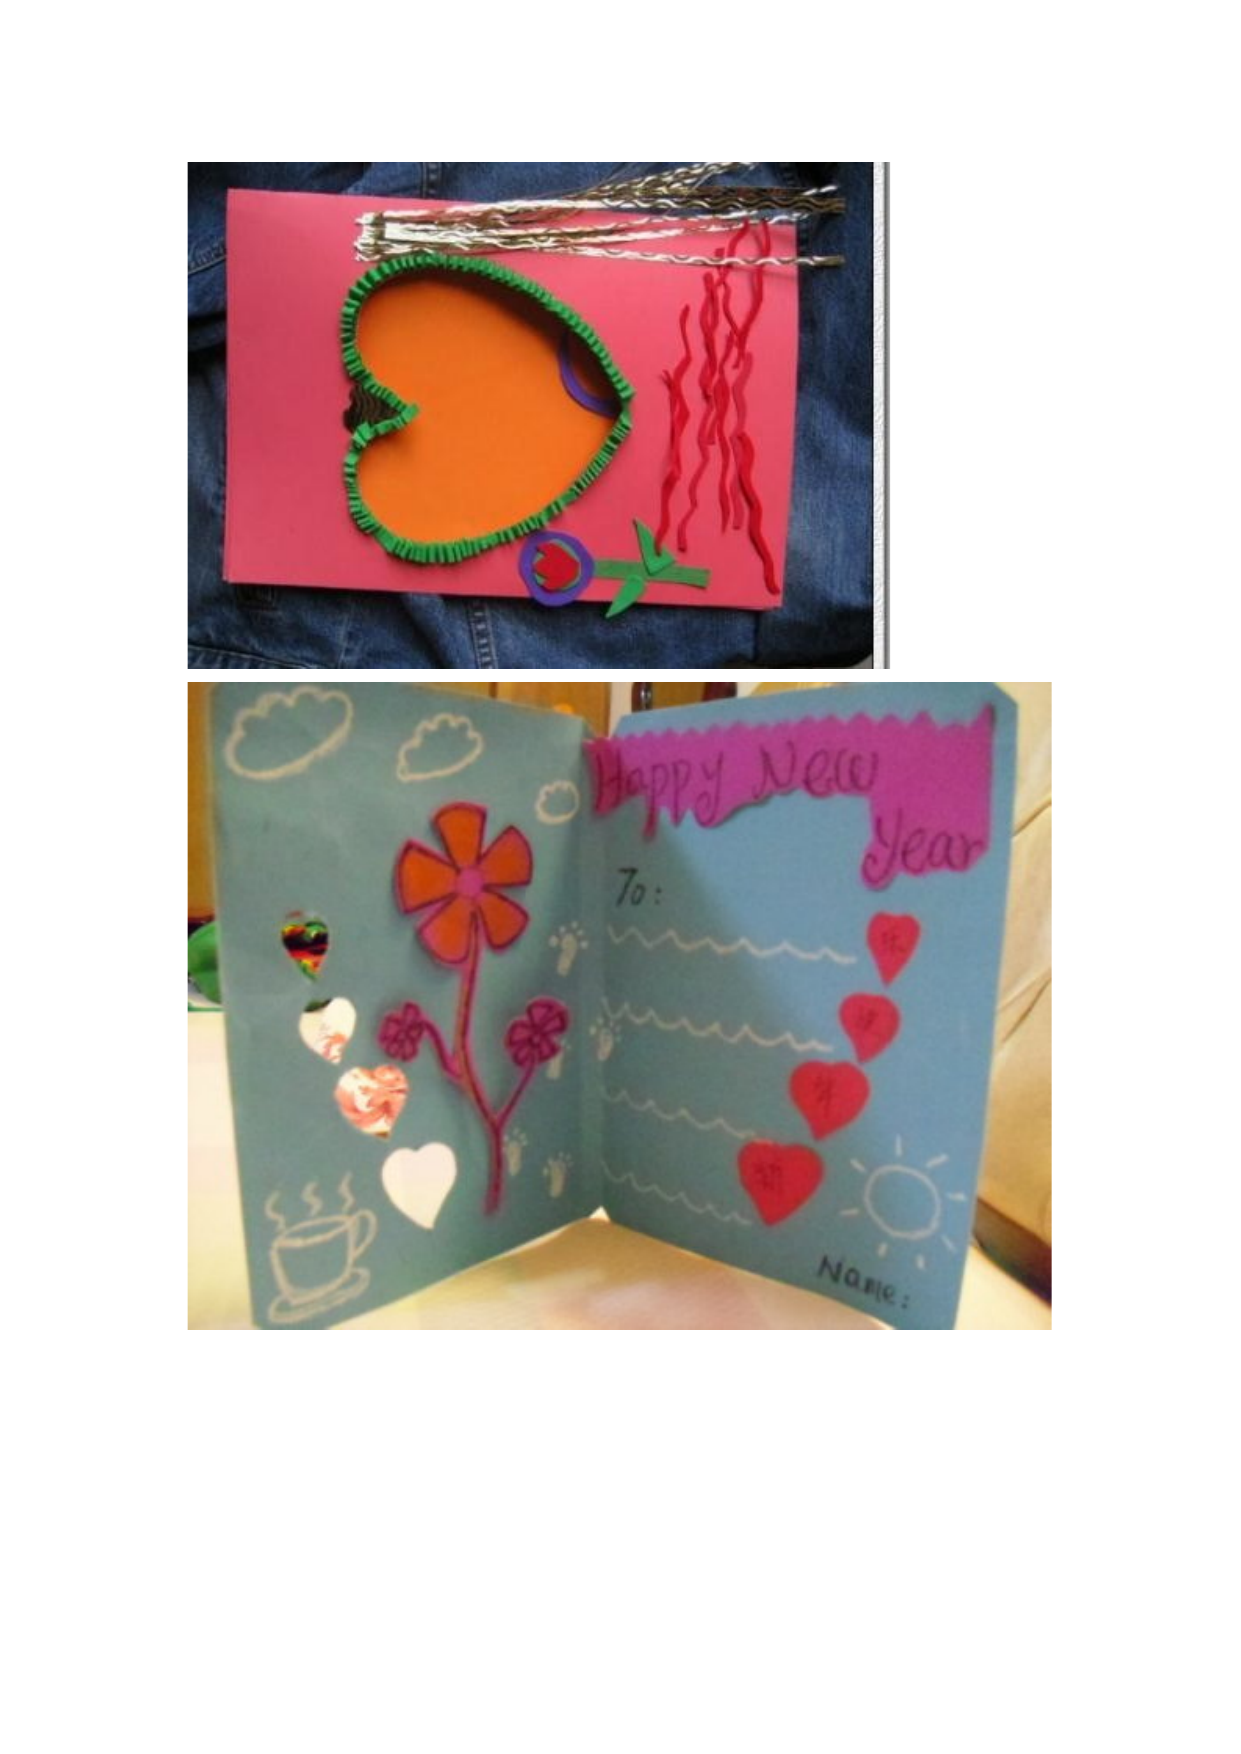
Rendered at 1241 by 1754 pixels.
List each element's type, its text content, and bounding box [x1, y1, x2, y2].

picture [187, 162, 891, 669]
picture [187, 682, 1052, 1330]
